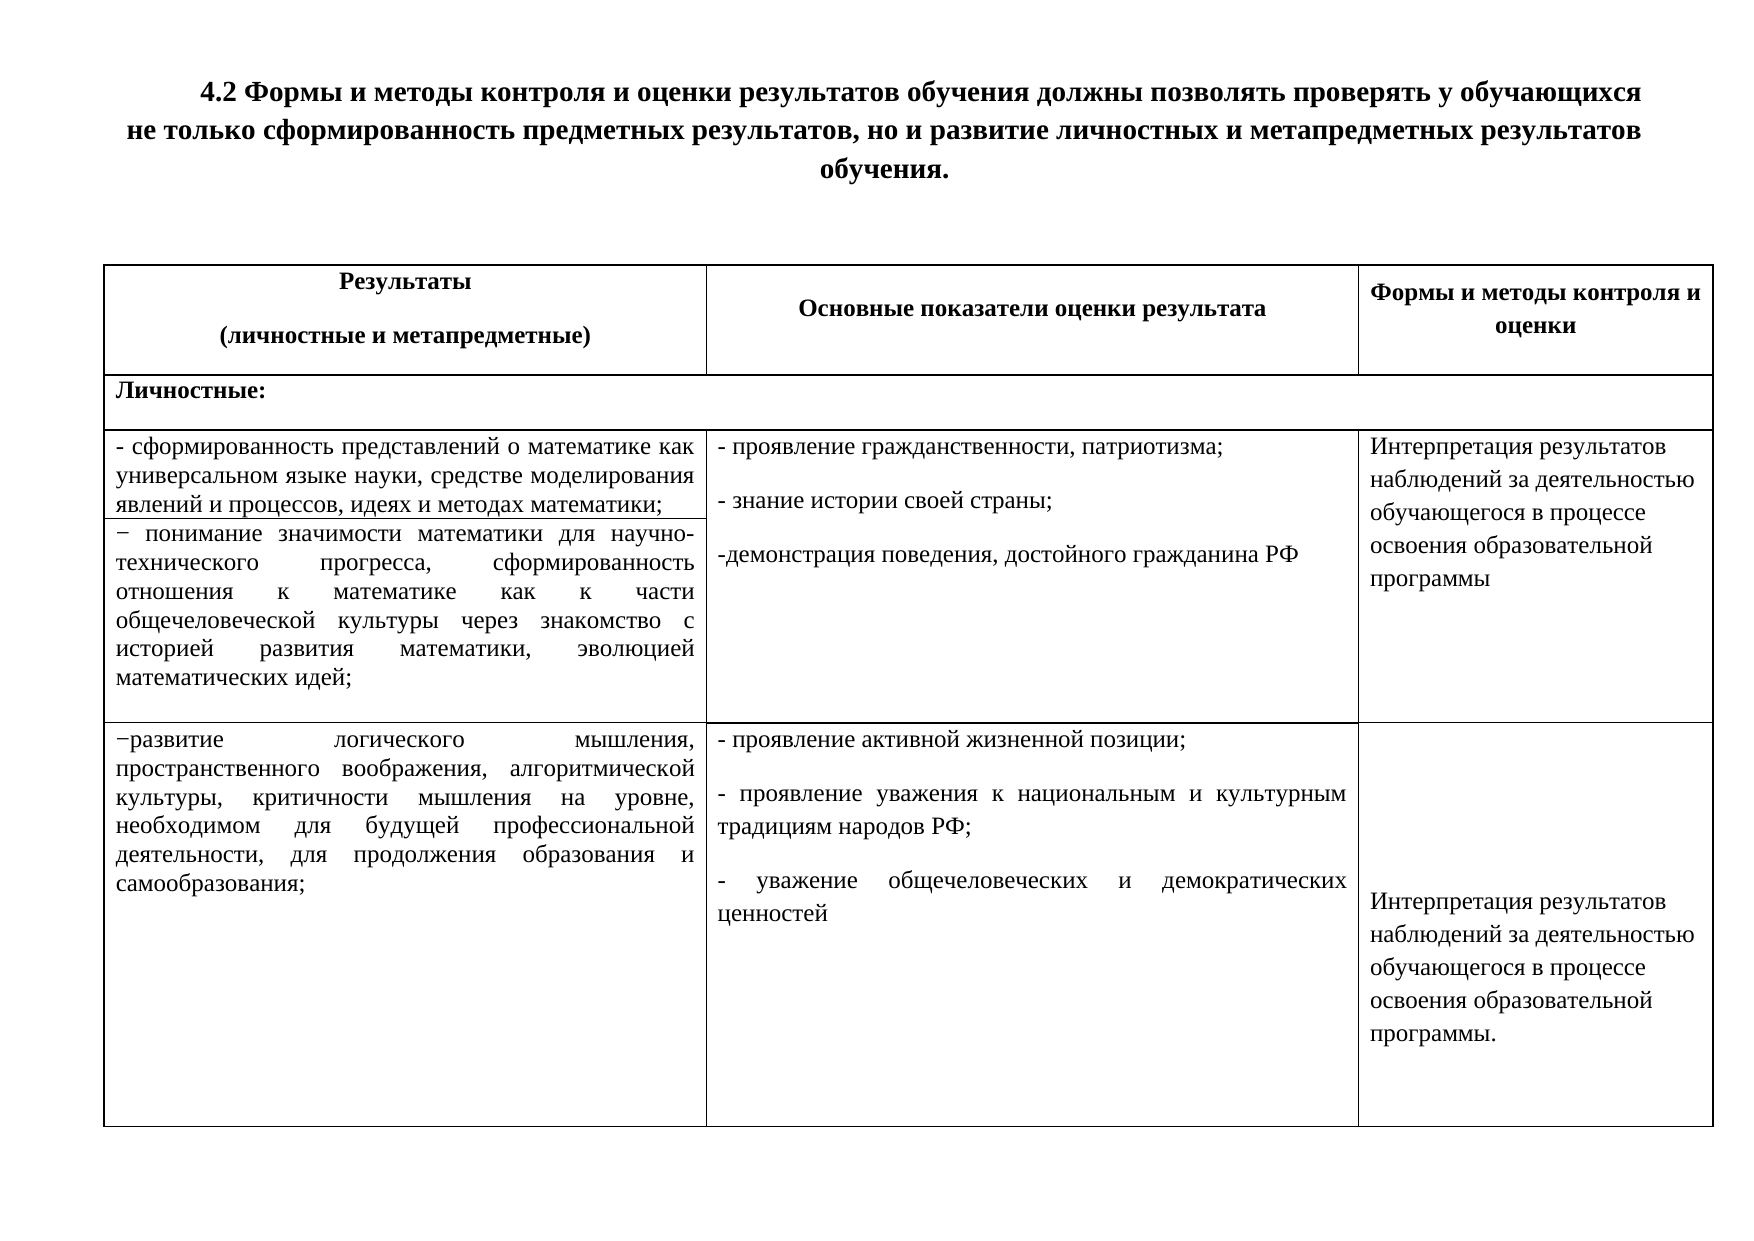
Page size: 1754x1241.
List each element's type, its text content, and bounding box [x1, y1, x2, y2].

table_cell −развитие логического мышления, пространственного воображения, алгоритмической культуры, критичности мышления на уровне, необходимом для будущей профессиональной деятельности, для продолжения образования и самообразования; [105, 723, 706, 1126]
table_cell Интерпретация результатов наблюдений за деятельностью обучающегося в процессе освоения образовательной программы [1359, 431, 1712, 722]
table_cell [1359, 723, 1712, 1126]
table_header Основные показатели оценки результата [707, 266, 1358, 373]
table_header Результаты (личностные и метапредметные) [105, 266, 706, 373]
text 4.2 Формы и методы контроля и оценки результатов обучения должны позволять проверять у обучающихся не только сформированность предметных результатов, но и развитие личностных и метапредметных результатов обучения. [118, 74, 1651, 184]
table_header Формы и методы контроля и оценки [1359, 266, 1712, 373]
table_cell - сформированность представлений о математике как универсальном языке науки, средстве моделирования явлений и процессов, идеях и методах математики; [105, 431, 706, 517]
table_cell − понимание значимости математики для научно-технического прогресса, сформированность отношения к математике как к части общечеловеческой культуры через знакомство с историей развития математики, эволюцией математических идей; [105, 519, 706, 722]
table_cell - проявление гражданственности, патриотизма; - знание истории своей страны; -демонстрация поведения, достойного гражданина РФ [707, 431, 1358, 722]
table_cell Личностные: [105, 376, 1712, 429]
table_cell - проявление активной жизненной позиции; - проявление уважения к национальным и культурным традициям народов РФ; - уважение общечеловеческих и демократических ценностей [707, 724, 1358, 1126]
